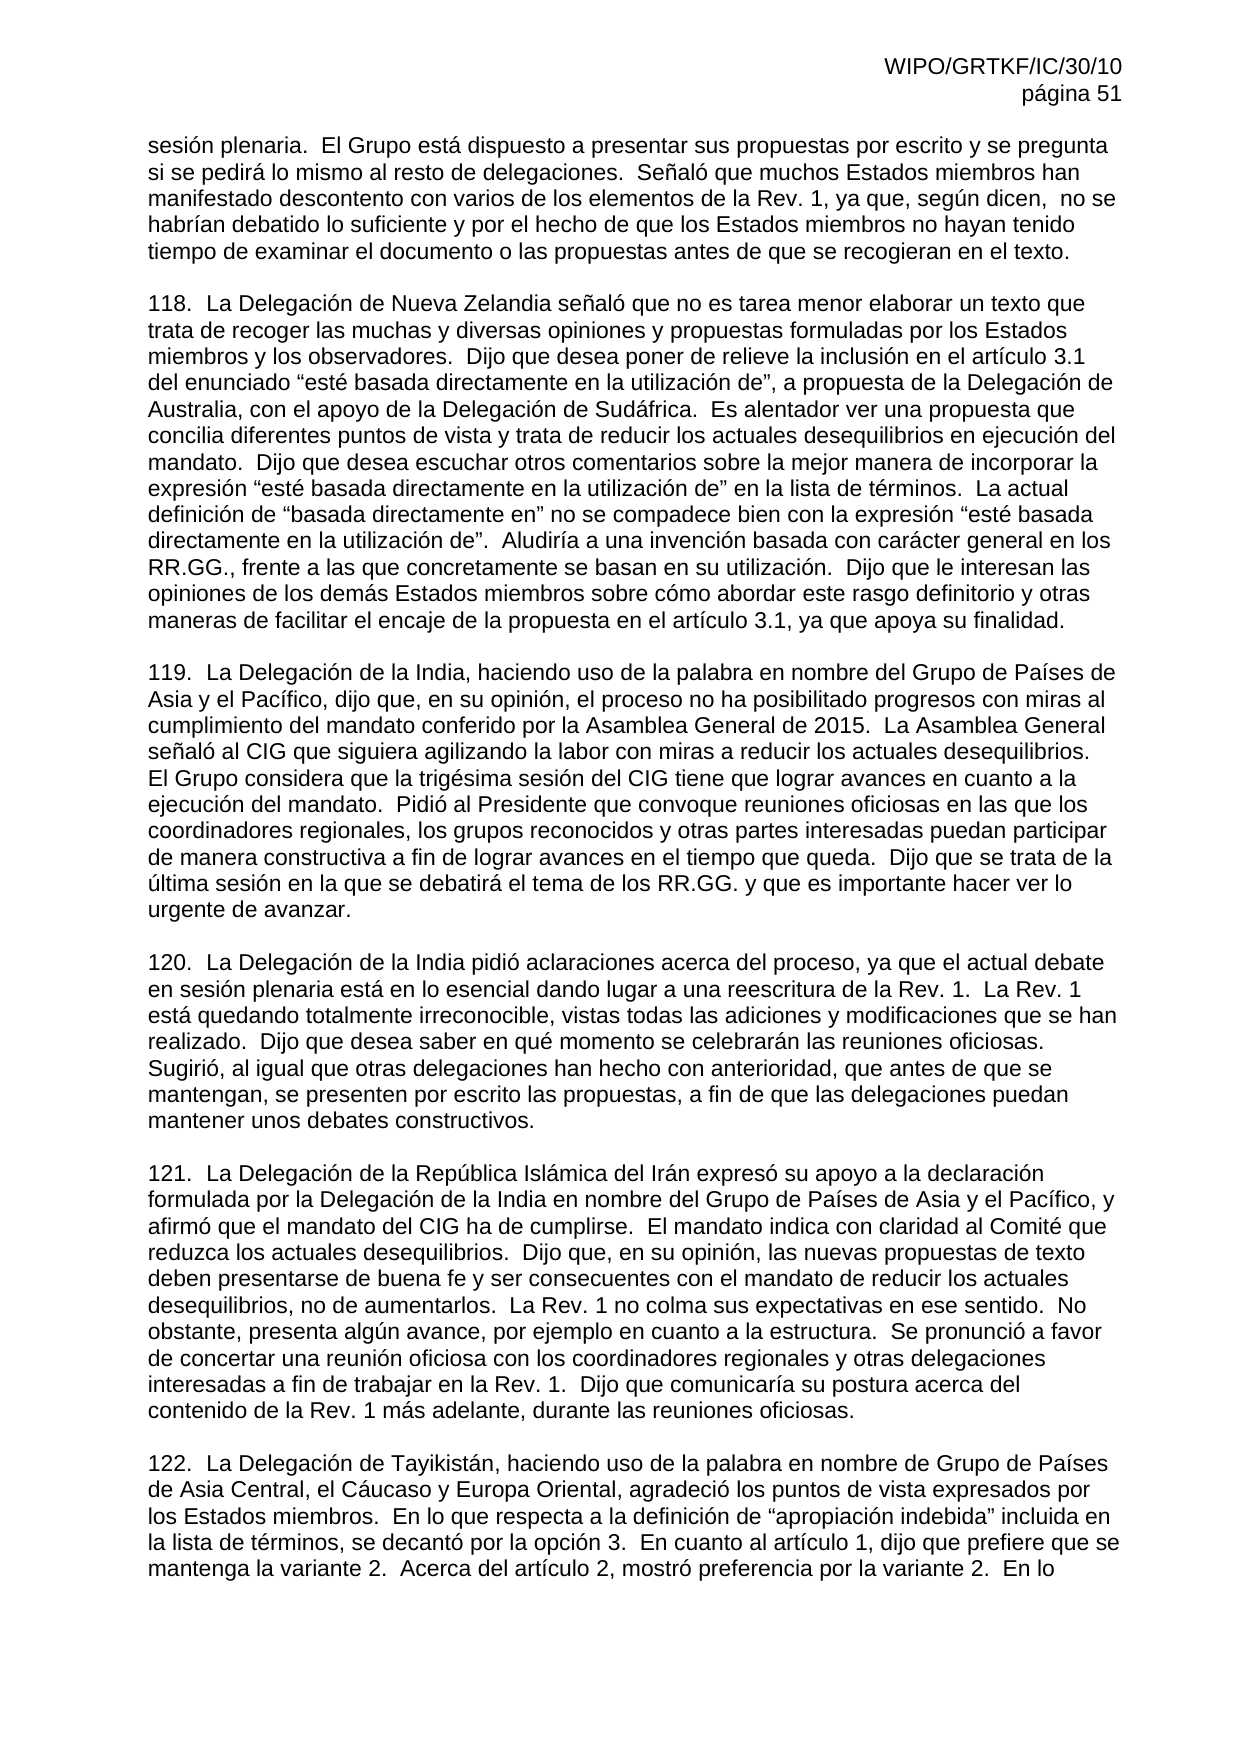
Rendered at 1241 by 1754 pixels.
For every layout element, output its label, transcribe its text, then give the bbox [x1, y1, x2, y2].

list La Delegación de la India pidió aclaraciones acerca del proceso, ya que el actual debate en sesión plenaria está en lo esencial dando lugar a una reescritura de la Rev. 1. La Rev. 1 está quedando totalmente irreconocible, vistas todas las adiciones y modificaciones que se han realizado. Dijo que desea saber en qué momento se celebrarán las reuniones oficiosas. Sugirió, al igual que otras delegaciones han hecho con anterioridad, que antes de que se mantengan, se presenten por escrito las propuestas, a fin de que las delegaciones puedan mantener unos debates constructivos. [148, 949, 1122, 1134]
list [148, 132, 1122, 264]
list La Delegación de la India, haciendo uso de la palabra en nombre del Grupo de Países de Asia y el Pacífico, dijo que, en su opinión, el proceso no ha posibilitado progresos con miras al cumplimiento del mandato conferido por la Asamblea General de 2015. La Asamblea General señaló al CIG que siguiera agilizando la labor con miras a reducir los actuales desequilibrios. El Grupo considera que la trigésima sesión del CIG tiene que lograr avances en cuanto a la ejecución del mandato. Pidió al Presidente que convoque reuniones oficiosas en las que los coordinadores regionales, los grupos reconocidos y otras partes interesadas puedan participar de manera constructiva a fin de lograr avances en el tiempo que queda. Dijo que se trata de la última sesión en la que se debatirá el tema de los RR.GG. y que es importante hacer ver lo urgente de avanzar. [148, 659, 1122, 923]
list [148, 1450, 1122, 1582]
list La Delegación de la República Islámica del Irán expresó su apoyo a la declaración formulada por la Delegación de la India en nombre del Grupo de Países de Asia y el Pacífico, y afirmó que el mandato del CIG ha de cumplirse. El mandato indica con claridad al Comité que reduzca los actuales desequilibrios. Dijo que, en su opinión, las nuevas propuestas de texto deben presentarse de buena fe y ser consecuentes con el mandato de reducir los actuales desequilibrios, no de aumentarlos. La Rev. 1 no colma sus expectativas en ese sentido. No obstante, presenta algún avance, por ejemplo en cuanto a la estructura. Se pronunció a favor de concertar una reunión oficiosa con los coordinadores regionales y otras delegaciones interesadas a fin de trabajar en la Rev. 1. Dijo que comunicaría su postura acerca del contenido de la Rev. 1 más adelante, durante las reuniones oficiosas. [148, 1160, 1122, 1423]
list La Delegación de Nueva Zelandia señaló que no es tarea menor elaborar un texto que trata de recoger las muchas y diversas opiniones y propuestas formuladas por los Estados miembros y los observadores. Dijo que desea poner de relieve la inclusión en el artículo 3.1 del enunciado “esté basada directamente en la utilización de”, a propuesta de la Delegación de Australia, con el apoyo de la Delegación de Sudáfrica. Es alentador ver una propuesta que concilia diferentes puntos de vista y trata de reducir los actuales desequilibrios en ejecución del mandato. Dijo que desea escuchar otros comentarios sobre la mejor manera de incorporar la expresión “esté basada directamente en la utilización de” en la lista de términos. La actual definición de “basada directamente en” no se compadece bien con la expresión “esté basada directamente en la utilización de”. Aludiría a una invención basada con carácter general en los RR.GG., frente a las que concretamente se basan en su utilización. Dijo que le interesan las opiniones de los demás Estados miembros sobre cómo abordar este rasgo definitorio y otras maneras de facilitar el encaje de la propuesta en el artículo 3.1, ya que apoya su finalidad. [148, 290, 1122, 633]
